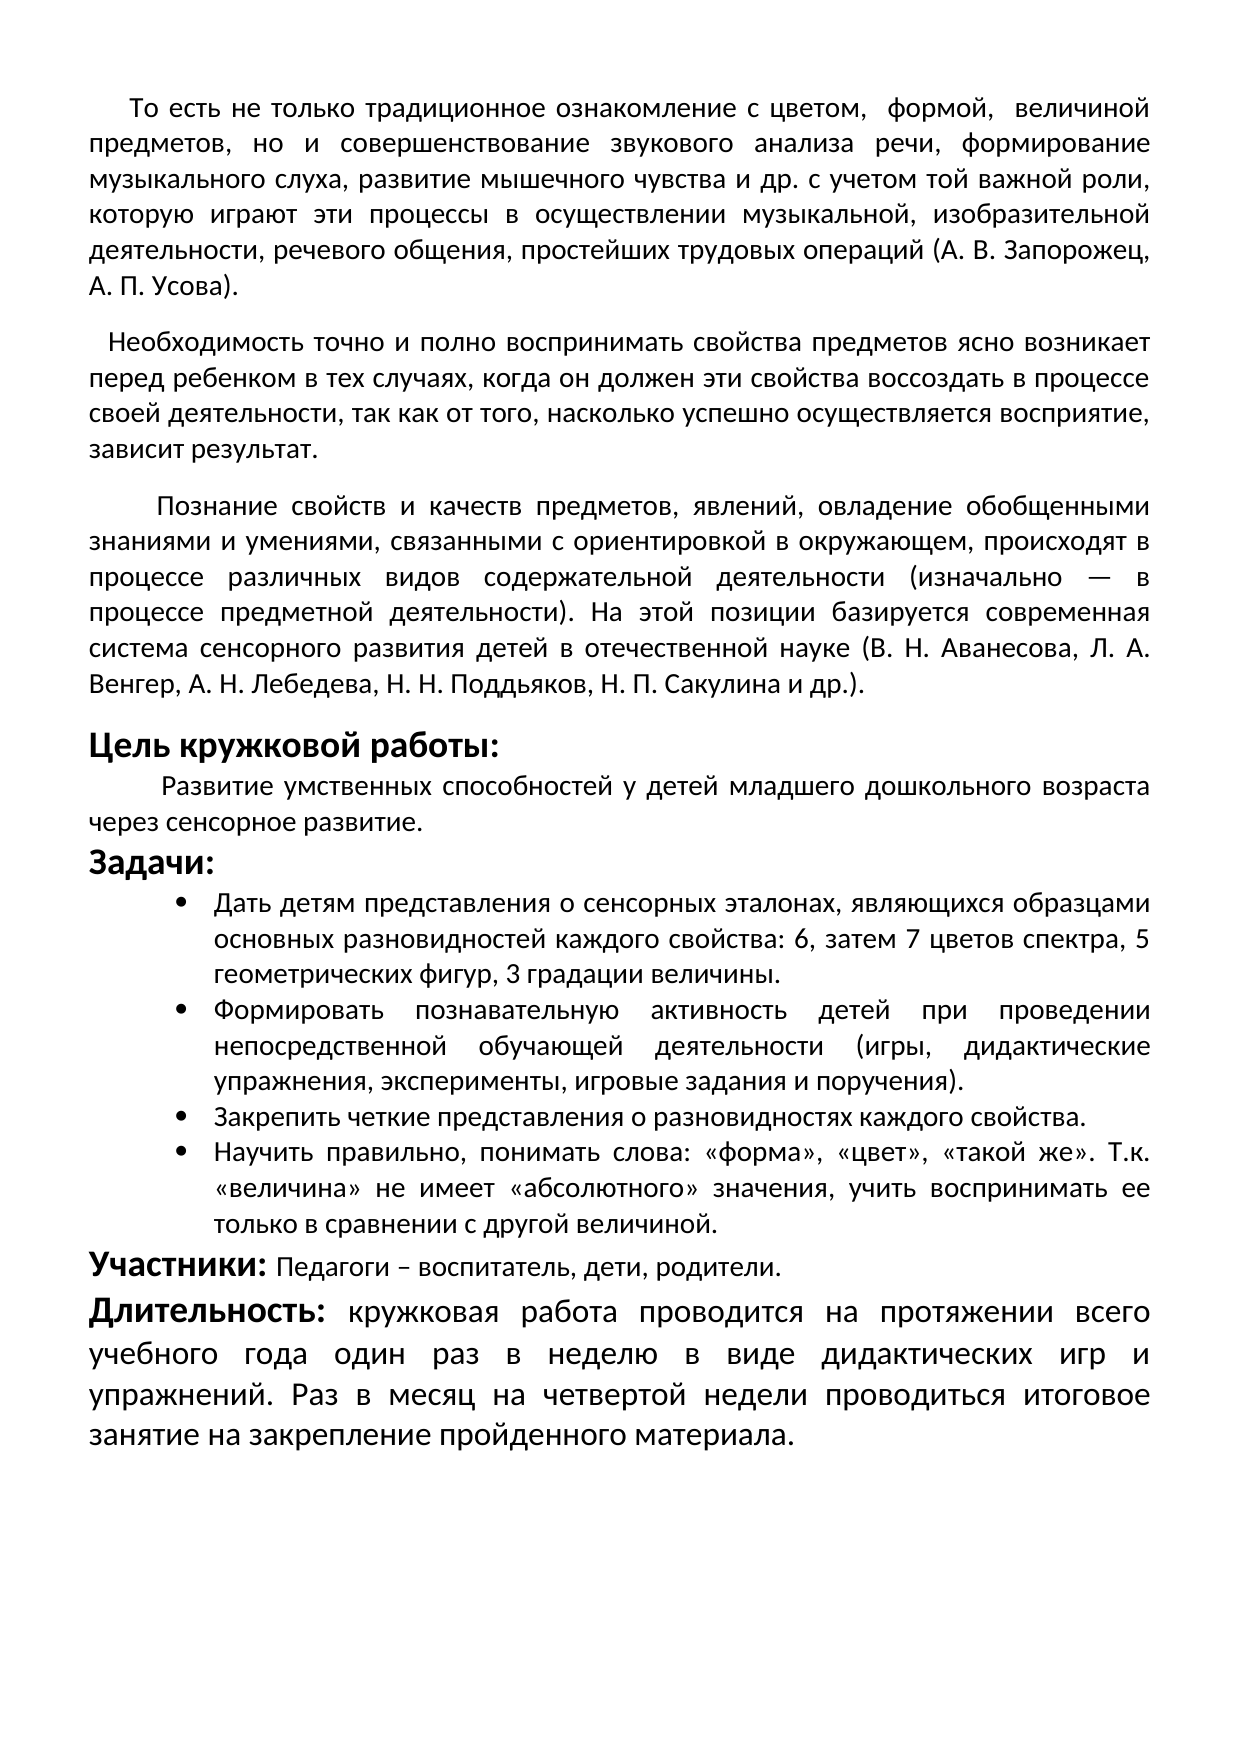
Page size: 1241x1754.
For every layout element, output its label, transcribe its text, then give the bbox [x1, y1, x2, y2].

list Дать детям представления о сенсорных эталонах, являющихся образцами основных разновидностей каждого свойства: 6, затем 7 цветов спектра, 5 геометрических фигур, 3 градации величины. [176, 884, 1152, 991]
text Познание свойств и качеств предметов, явлений, овладение обобщенными знаниями и умениями, связанными с ориентировкой в окружающем, происходят в процессе различных видов содержательной деятельности (изначально — в процессе предметной деятельности). На этой позиции базируется современная система сенсорного развития детей в отечественной науке (В. Н. Аванесова, Л. А. Венгер, А. Н. Лебедева, Н. Н. Поддьяков, Н. П. Сакулина и др.). [89, 487, 1152, 700]
text Длительность: кружковая работа проводится на протяжении всего учебного года один раз в неделю в виде дидактических игр и упражнений. Раз в месяц на четвертой недели проводиться итоговое занятие на закрепление пройденного материала. [89, 1286, 1152, 1454]
text Необходимость точно и полно воспринимать свойства предметов ясно возникает перед ребенком в тех случаях, когда он должен эти свойства воссоздать в процессе своей деятельности, так как от того, насколько успешно осуществляется восприятие, зависит результат. [89, 323, 1152, 466]
list Закрепить четкие представления о разновидностях каждого свойства. [176, 1098, 1152, 1133]
text Развитие умственных способностей у детей младшего дошкольного возраста через сенсорное развитие. [89, 767, 1152, 838]
list Формировать познавательную активность детей при проведении непосредственной обучающей деятельности (игры, дидактические упражнения, эксперименты, игровые задания и поручения). [176, 991, 1152, 1098]
text Задачи: [89, 838, 1152, 884]
text То есть не только традиционное ознакомление с цветом, формой, величиной предметов, но и совершенствование звукового анализа речи, формирование музыкального слуха, развитие мышечного чувства и др. с учетом той важной роли, которую играют эти процессы в осуществлении музыкальной, изобразительной деятельности, речевого общения, простейших трудовых операций (А. В. Запорожец, А. П. Усова). [89, 89, 1152, 302]
text Цель кружковой работы: [89, 721, 1152, 767]
list Научить правильно, понимать слова: «форма», «цвет», «такой же». Т.к. «величина» не имеет «абсолютного» значения, учить воспринимать ее только в сравнении с другой величиной. [176, 1133, 1152, 1240]
text Участники: Педагоги – воспитатель, дети, родители. [89, 1240, 1152, 1286]
